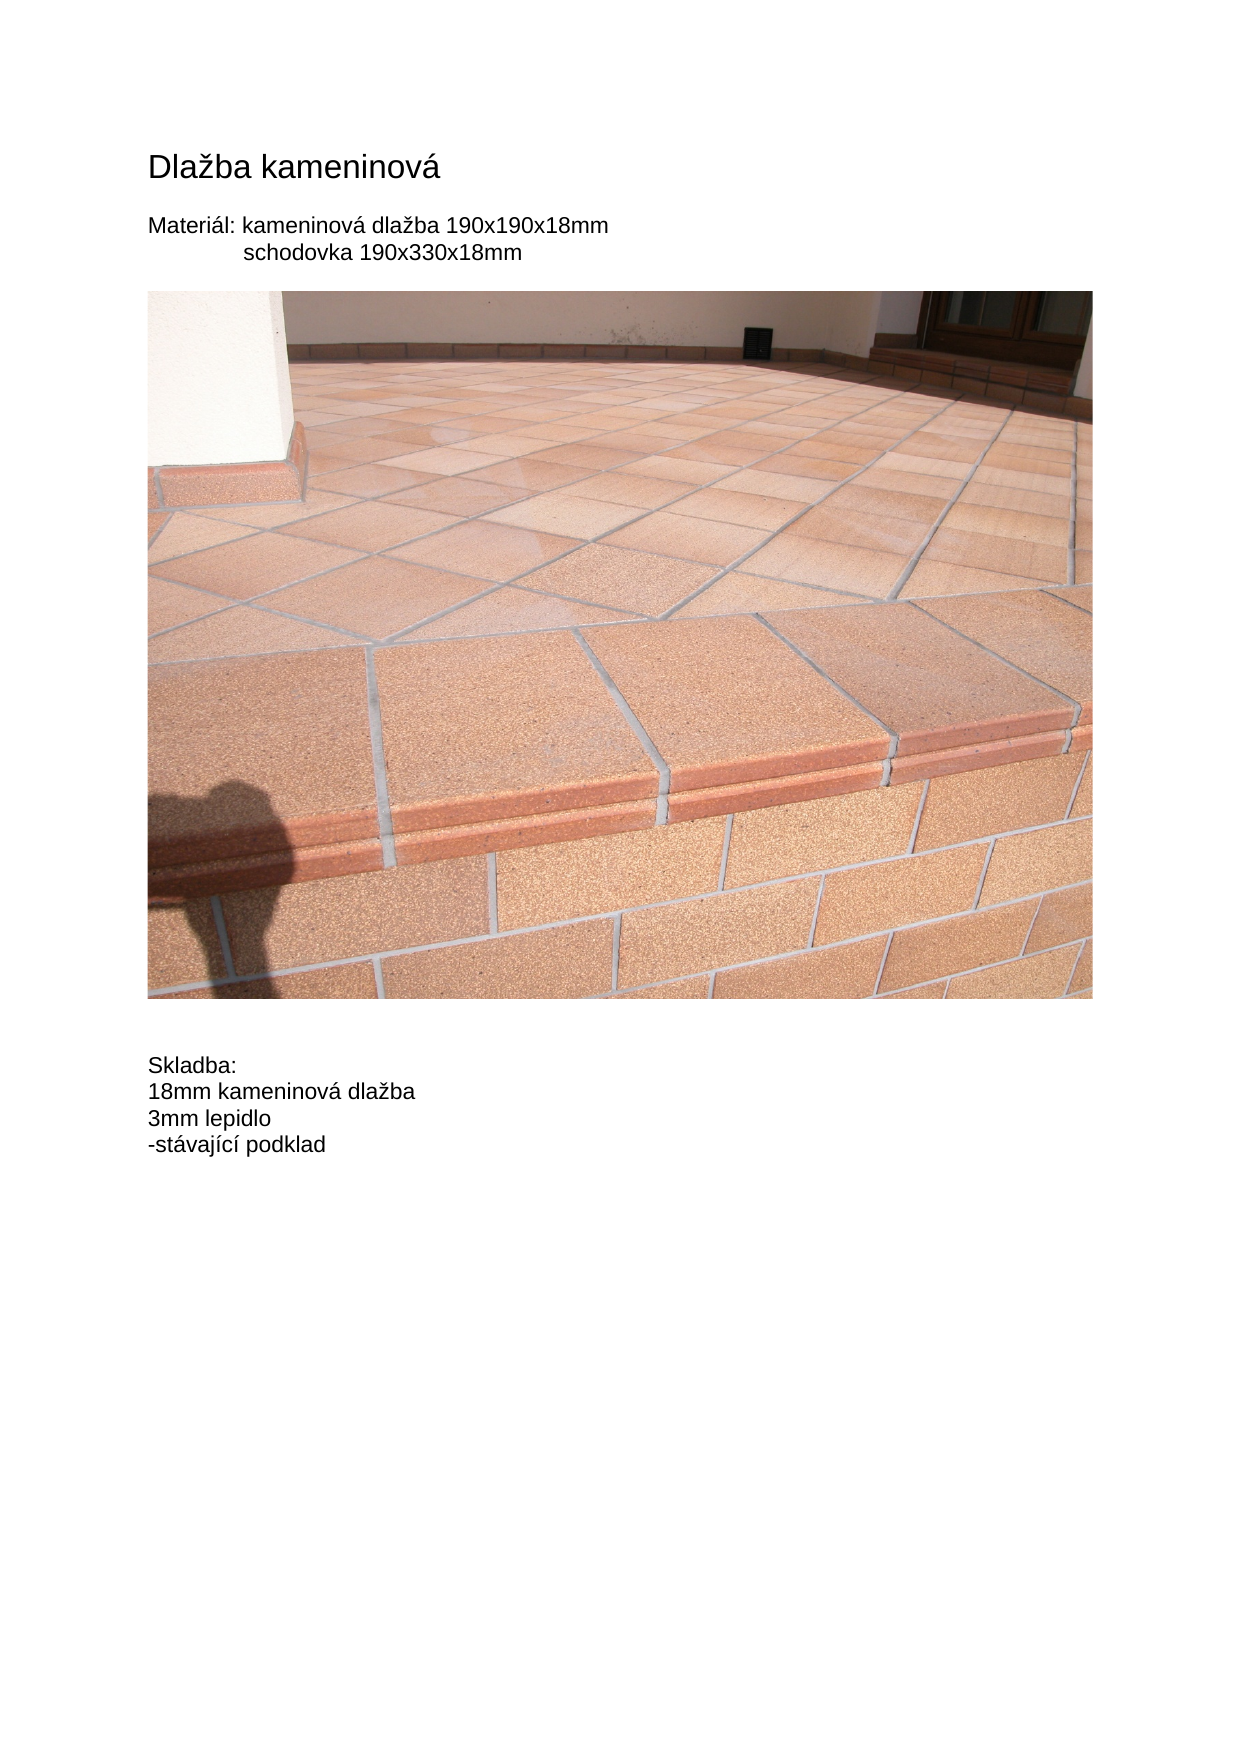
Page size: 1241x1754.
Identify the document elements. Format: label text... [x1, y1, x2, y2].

text Dlažba kameninová [148, 148, 1093, 186]
text 3mm lepidlo [148, 1104, 1093, 1131]
text Materiál: kameninová dlažba 190x190x18mm [148, 212, 1093, 239]
text -stávající podklad [148, 1131, 1093, 1157]
picture [147, 291, 1093, 999]
text Skladba: [148, 1052, 1093, 1078]
text 18mm kameninová dlažba [148, 1078, 1093, 1104]
text schodovka 190x330x18mm [148, 239, 1093, 265]
